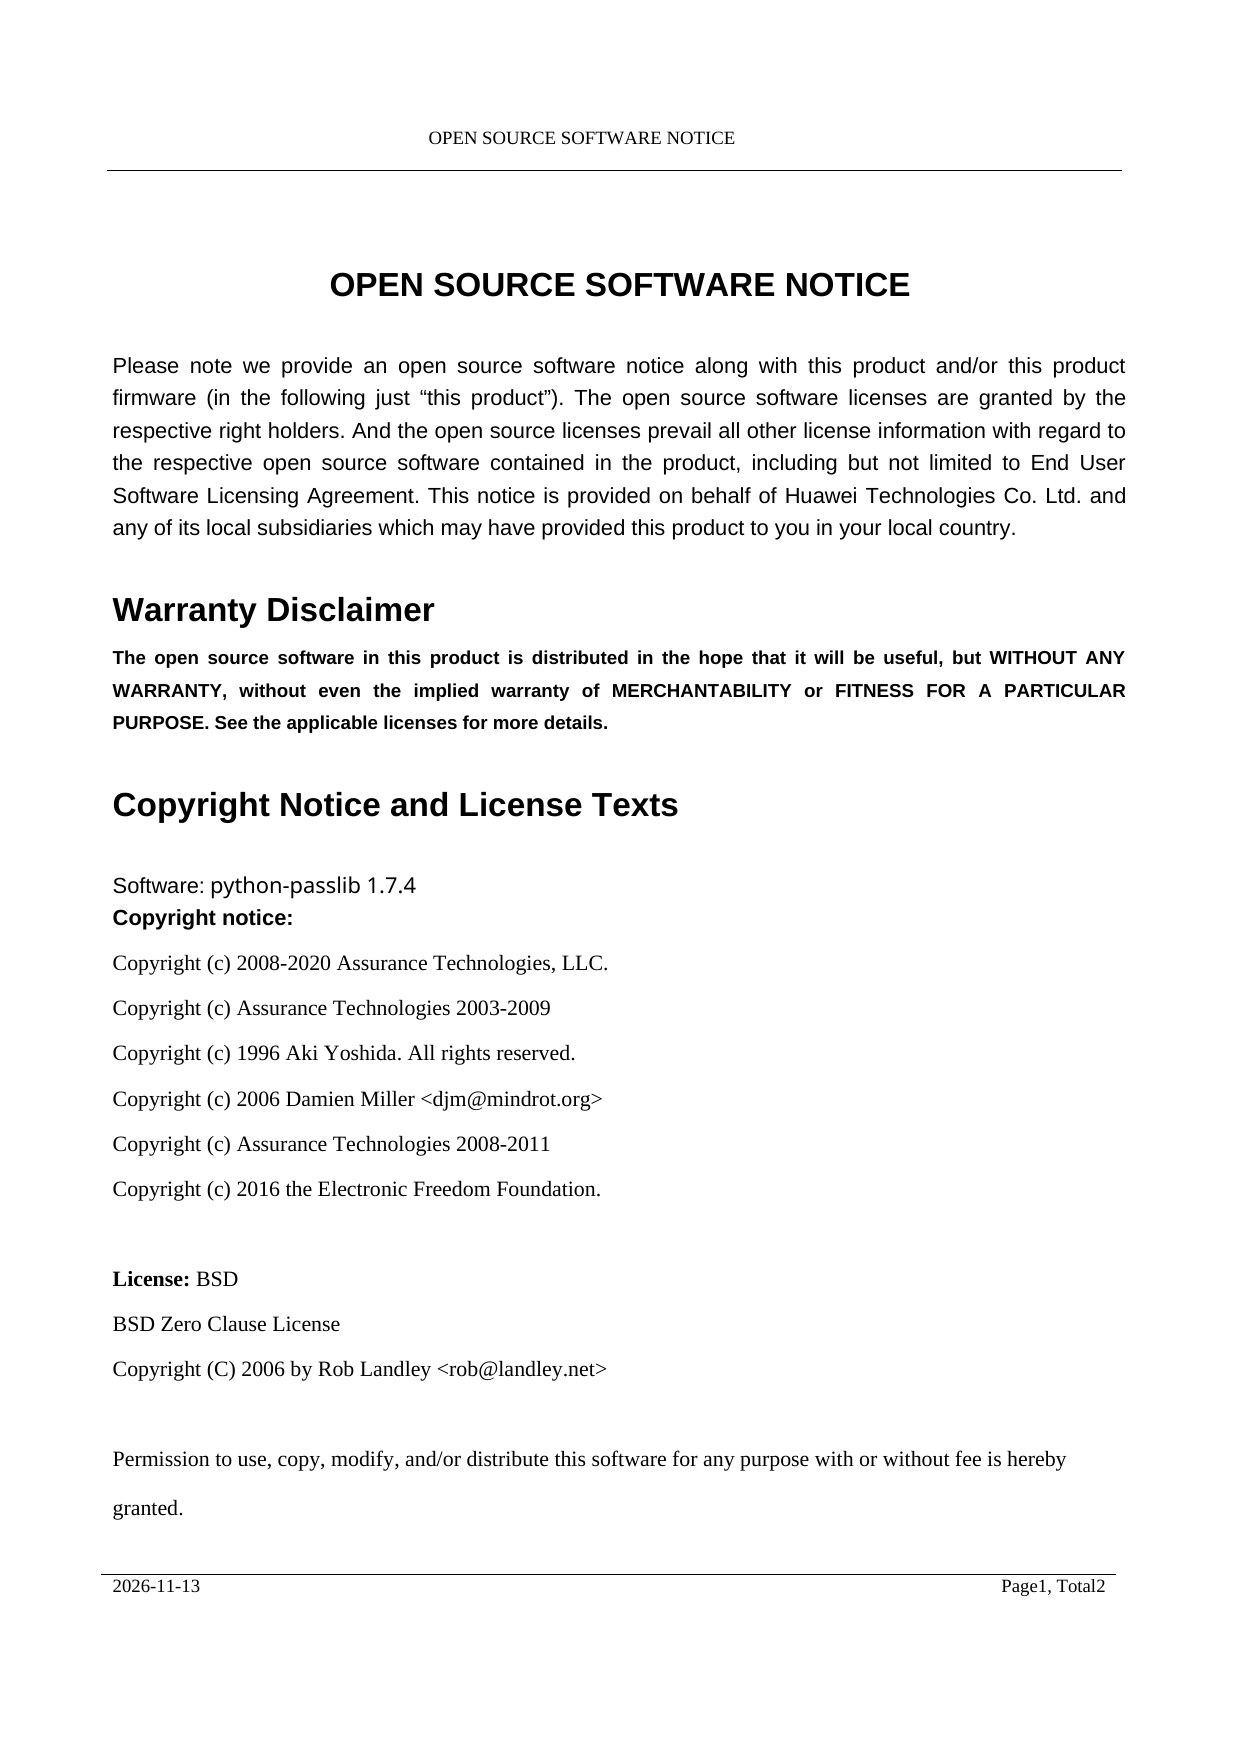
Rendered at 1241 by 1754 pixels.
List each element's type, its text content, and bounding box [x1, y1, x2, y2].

text Copyright (c) Assurance Technologies 2008-2011 [112, 1127, 1128, 1159]
text Software: python-passlib 1.7.4 [112, 869, 1128, 901]
text Copyright Notice and License Texts [112, 771, 1128, 836]
text License: BSD [112, 1262, 1128, 1295]
text The open source software in this product is distributed in the hope that it will be useful, but WITHOUT ANY WARRANTY, without even the implied warranty of MERCHANTABILITY or FITNESS FOR A PARTICULAR PURPOSE. See the applicable licenses for more details. [112, 641, 1128, 739]
text Copyright (C) 2006 by Rob Landley <rob@landley.net> [112, 1352, 1128, 1385]
text Copyright (c) 1996 Aki Yoshida. All rights reserved. [112, 1037, 1128, 1069]
text Permission to use, copy, modify, and/or distribute this software for any purpose with or without fee is hereby granted. [112, 1443, 1128, 1524]
text Copyright (c) 2016 the Electronic Freedom Foundation. [112, 1172, 1128, 1204]
text Copyright (c) 2006 Damien Miller <djm@mindrot.org> [112, 1082, 1128, 1114]
text Copyright (c) 2008-2020 Assurance Technologies, LLC. [112, 947, 1128, 979]
text BSD Zero Clause License [112, 1307, 1128, 1340]
text Copyright (c) Assurance Technologies 2003-2009 [112, 992, 1128, 1024]
text Warranty Disclaimer [112, 576, 1128, 641]
text Please note we provide an open source software notice along with this product and/or this product firmware (in the following just “this product”). The open source software licenses are granted by the respective right holders. And the open source licenses prevail all other license information with regard to the respective open source software contained in the product, including but not limited to End User Software Licensing Agreement. This notice is provided on behalf of Huawei Technologies Co. Ltd. and any of its local subsidiaries which may have provided this product to you in your local country. [112, 349, 1128, 544]
text Copyright notice: [112, 901, 1128, 934]
text OPEN SOURCE SOFTWARE NOTICE [112, 251, 1128, 316]
